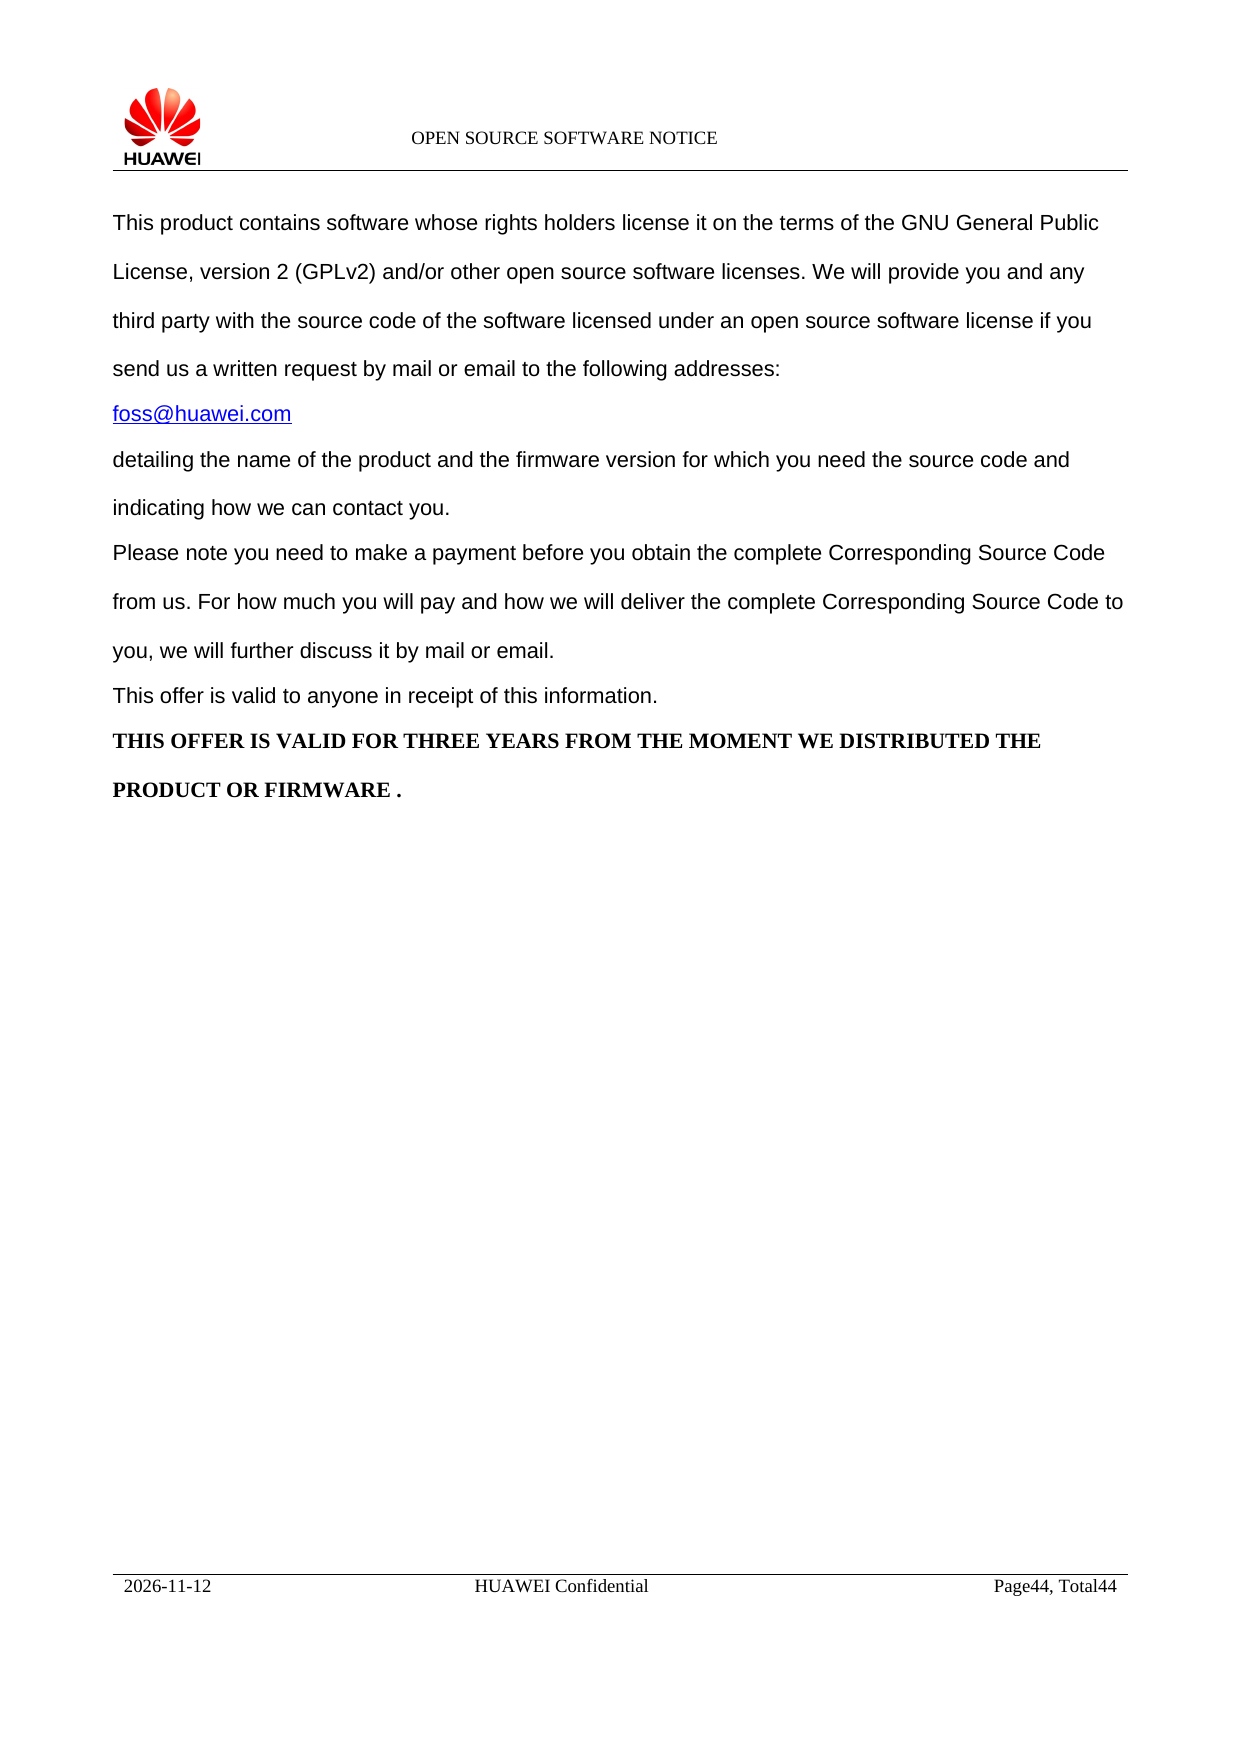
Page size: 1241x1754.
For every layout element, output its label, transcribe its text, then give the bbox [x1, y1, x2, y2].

text Please note you need to make a payment before you obtain the complete Corresponding Source Code from us. For how much you will pay and how we will deliver the complete Corresponding Source Code to you, we will further discuss it by mail or email. [112, 537, 1128, 667]
picture [124, 88, 201, 165]
text foss@huawei.com [112, 398, 1128, 430]
text This offer is valid to anyone in receipt of this information. [112, 679, 1128, 712]
text detailing the name of the product and the firmware version for which you need the source code and indicating how we can contact you. [112, 443, 1128, 524]
text This offer is valid for three years from the moment we distributed the product or firmware . [112, 724, 1128, 806]
text This product contains software whose rights holders license it on the terms of the GNU General Public License, version 2 (GPLv2) and/or other open source software licenses. We will provide you and any third party with the source code of the software licensed under an open source software license if you send us a written request by mail or email to the following addresses: [112, 206, 1128, 385]
